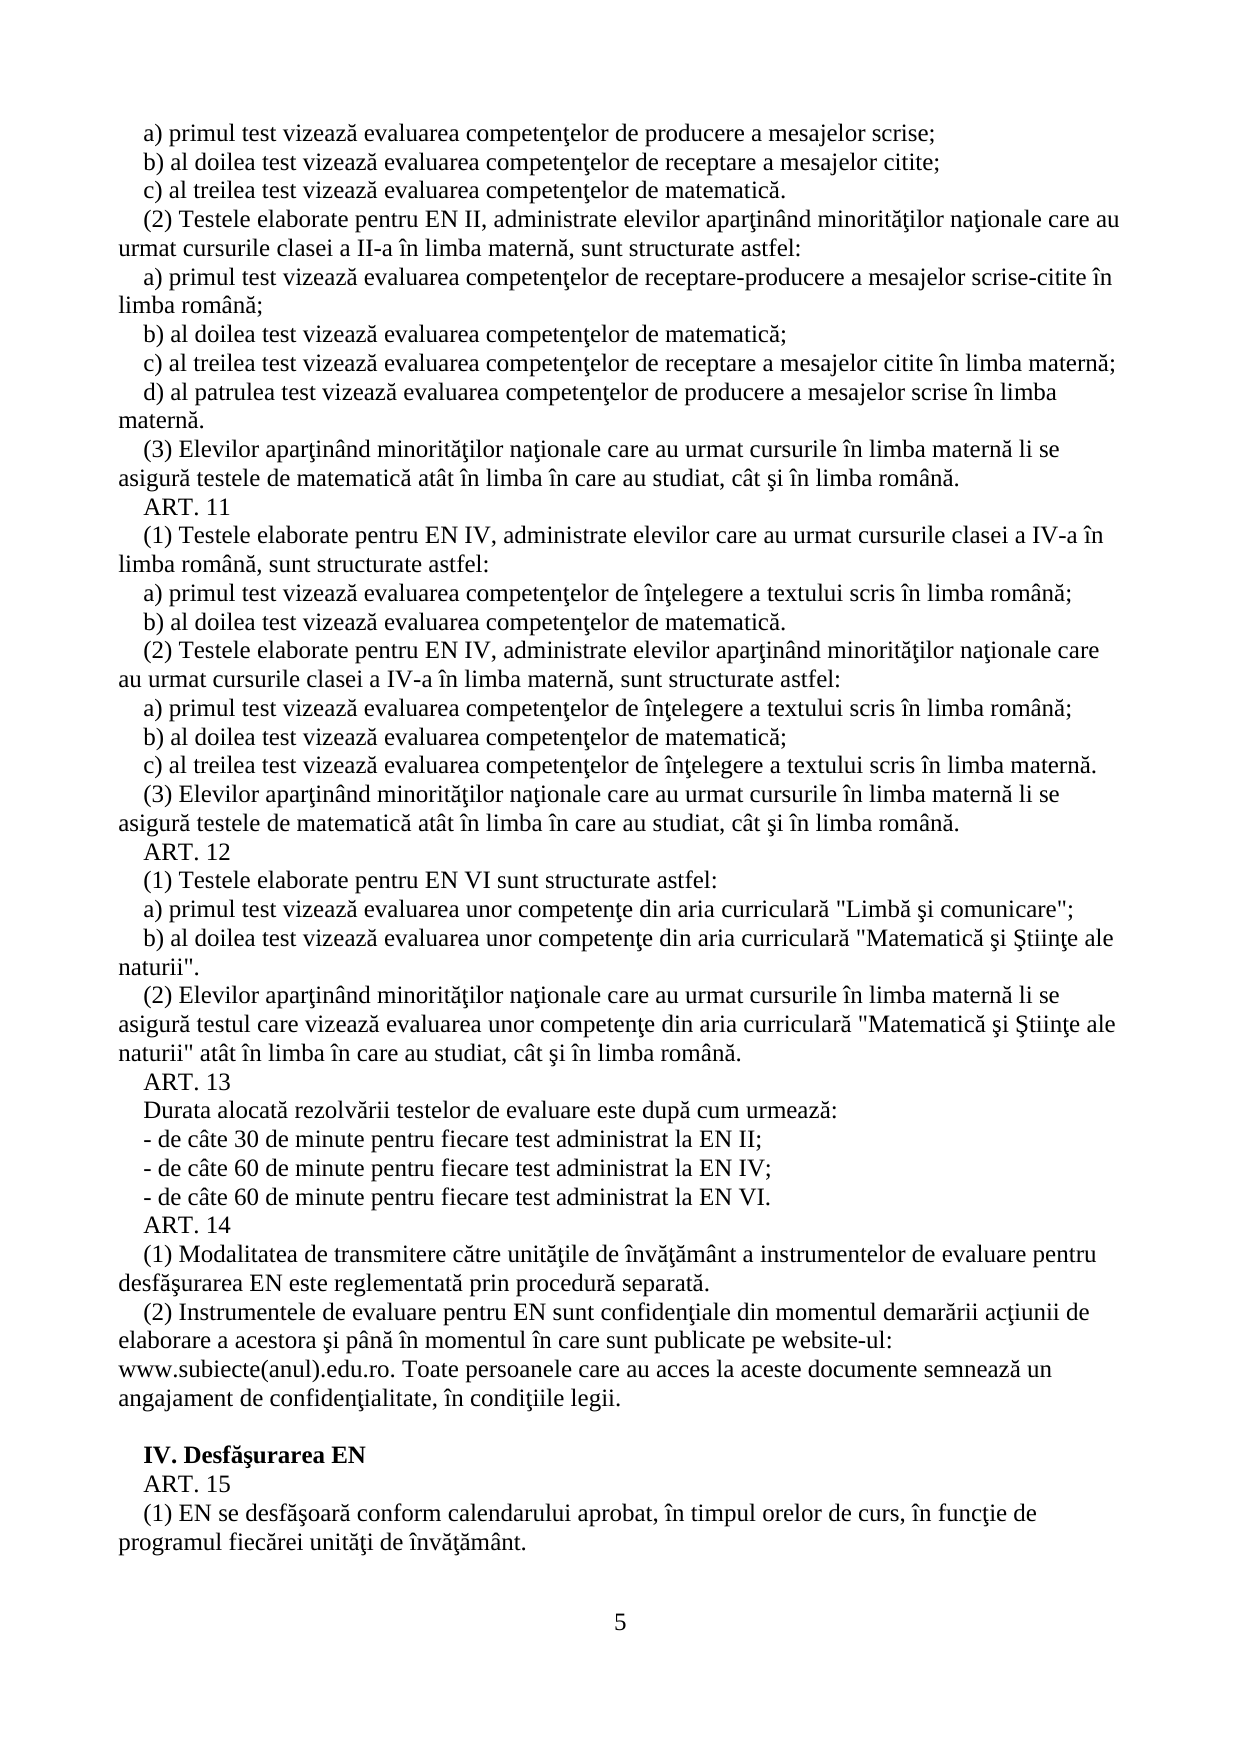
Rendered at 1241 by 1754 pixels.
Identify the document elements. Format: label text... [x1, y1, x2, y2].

text (2) Instrumentele de evaluare pentru EN sunt confidenţiale din momentul demarării acţiunii de elaborare a acestora şi până în momentul în care sunt publicate pe website-ul: www.subiecte(anul).edu.ro. Toate persoanele care au acces la aceste documente semnează un angajament de confidenţialitate, în condiţiile legii. [118, 1297, 1122, 1412]
text ART. 14 [118, 1211, 1122, 1239]
text b) al doilea test vizează evaluarea competenţelor de matematică; [118, 319, 1122, 348]
text a) primul test vizează evaluarea competenţelor de înţelegere a textului scris în limba română; [118, 578, 1122, 607]
text - de câte 60 de minute pentru fiecare test administrat la EN IV; [118, 1153, 1122, 1182]
text c) al treilea test vizează evaluarea competenţelor de receptare a mesajelor citite în limba maternă; [118, 348, 1122, 377]
text (3) Elevilor aparţinând minorităţilor naţionale care au urmat cursurile în limba maternă li se asigură testele de matematică atât în limba în care au studiat, cât şi în limba română. [118, 434, 1122, 492]
text a) primul test vizează evaluarea competenţelor de receptare-producere a mesajelor scrise-citite în limba română; [118, 262, 1122, 319]
text (1) Testele elaborate pentru EN IV, administrate elevilor care au urmat cursurile clasei a IV-a în limba română, sunt structurate astfel: [118, 521, 1122, 578]
text IV. Desfăşurarea EN [118, 1441, 1122, 1469]
text Durata alocată rezolvării testelor de evaluare este după cum urmează: [118, 1096, 1122, 1124]
text (2) Elevilor aparţinând minorităţilor naţionale care au urmat cursurile în limba maternă li se asigură testul care vizează evaluarea unor competenţe din aria curriculară "Matematică şi Ştiinţe ale naturii" atât în limba în care au studiat, cât şi în limba română. [118, 981, 1122, 1067]
text b) al doilea test vizează evaluarea competenţelor de matematică. [118, 607, 1122, 636]
text c) al treilea test vizează evaluarea competenţelor de matematică. [118, 176, 1122, 204]
text - de câte 60 de minute pentru fiecare test administrat la EN VI. [118, 1182, 1122, 1211]
text ART. 15 [118, 1469, 1122, 1498]
text a) primul test vizează evaluarea competenţelor de înţelegere a textului scris în limba română; [118, 693, 1122, 722]
text (1) Modalitatea de transmitere către unităţile de învăţământ a instrumentelor de evaluare pentru desfăşurarea EN este reglementată prin procedură separată. [118, 1239, 1122, 1297]
text (2) Testele elaborate pentru EN II, administrate elevilor aparţinând minorităţilor naţionale care au urmat cursurile clasei a II-a în limba maternă, sunt structurate astfel: [118, 204, 1122, 262]
text d) al patrulea test vizează evaluarea competenţelor de producere a mesajelor scrise în limba maternă. [118, 377, 1122, 434]
text (2) Testele elaborate pentru EN IV, administrate elevilor aparţinând minorităţilor naţionale care au urmat cursurile clasei a IV-a în limba maternă, sunt structurate astfel: [118, 636, 1122, 693]
text ART. 11 [118, 492, 1122, 521]
text (1) Testele elaborate pentru EN VI sunt structurate astfel: [118, 866, 1122, 894]
text b) al doilea test vizează evaluarea unor competenţe din aria curriculară "Matematică şi Ştiinţe ale naturii". [118, 923, 1122, 981]
text b) al doilea test vizează evaluarea competenţelor de receptare a mesajelor citite; [118, 147, 1122, 176]
text ART. 12 [118, 837, 1122, 866]
text (1) EN se desfăşoară conform calendarului aprobat, în timpul orelor de curs, în funcţie de programul fiecărei unităţi de învăţământ. [118, 1498, 1122, 1556]
text ART. 13 [118, 1067, 1122, 1096]
text b) al doilea test vizează evaluarea competenţelor de matematică; [118, 722, 1122, 751]
text a) primul test vizează evaluarea competenţelor de producere a mesajelor scrise; [118, 118, 1122, 147]
text c) al treilea test vizează evaluarea competenţelor de înţelegere a textului scris în limba maternă. [118, 751, 1122, 779]
text - de câte 30 de minute pentru fiecare test administrat la EN II; [118, 1124, 1122, 1153]
text a) primul test vizează evaluarea unor competenţe din aria curriculară "Limbă şi comunicare"; [118, 894, 1122, 923]
text (3) Elevilor aparţinând minorităţilor naţionale care au urmat cursurile în limba maternă li se asigură testele de matematică atât în limba în care au studiat, cât şi în limba română. [118, 779, 1122, 837]
